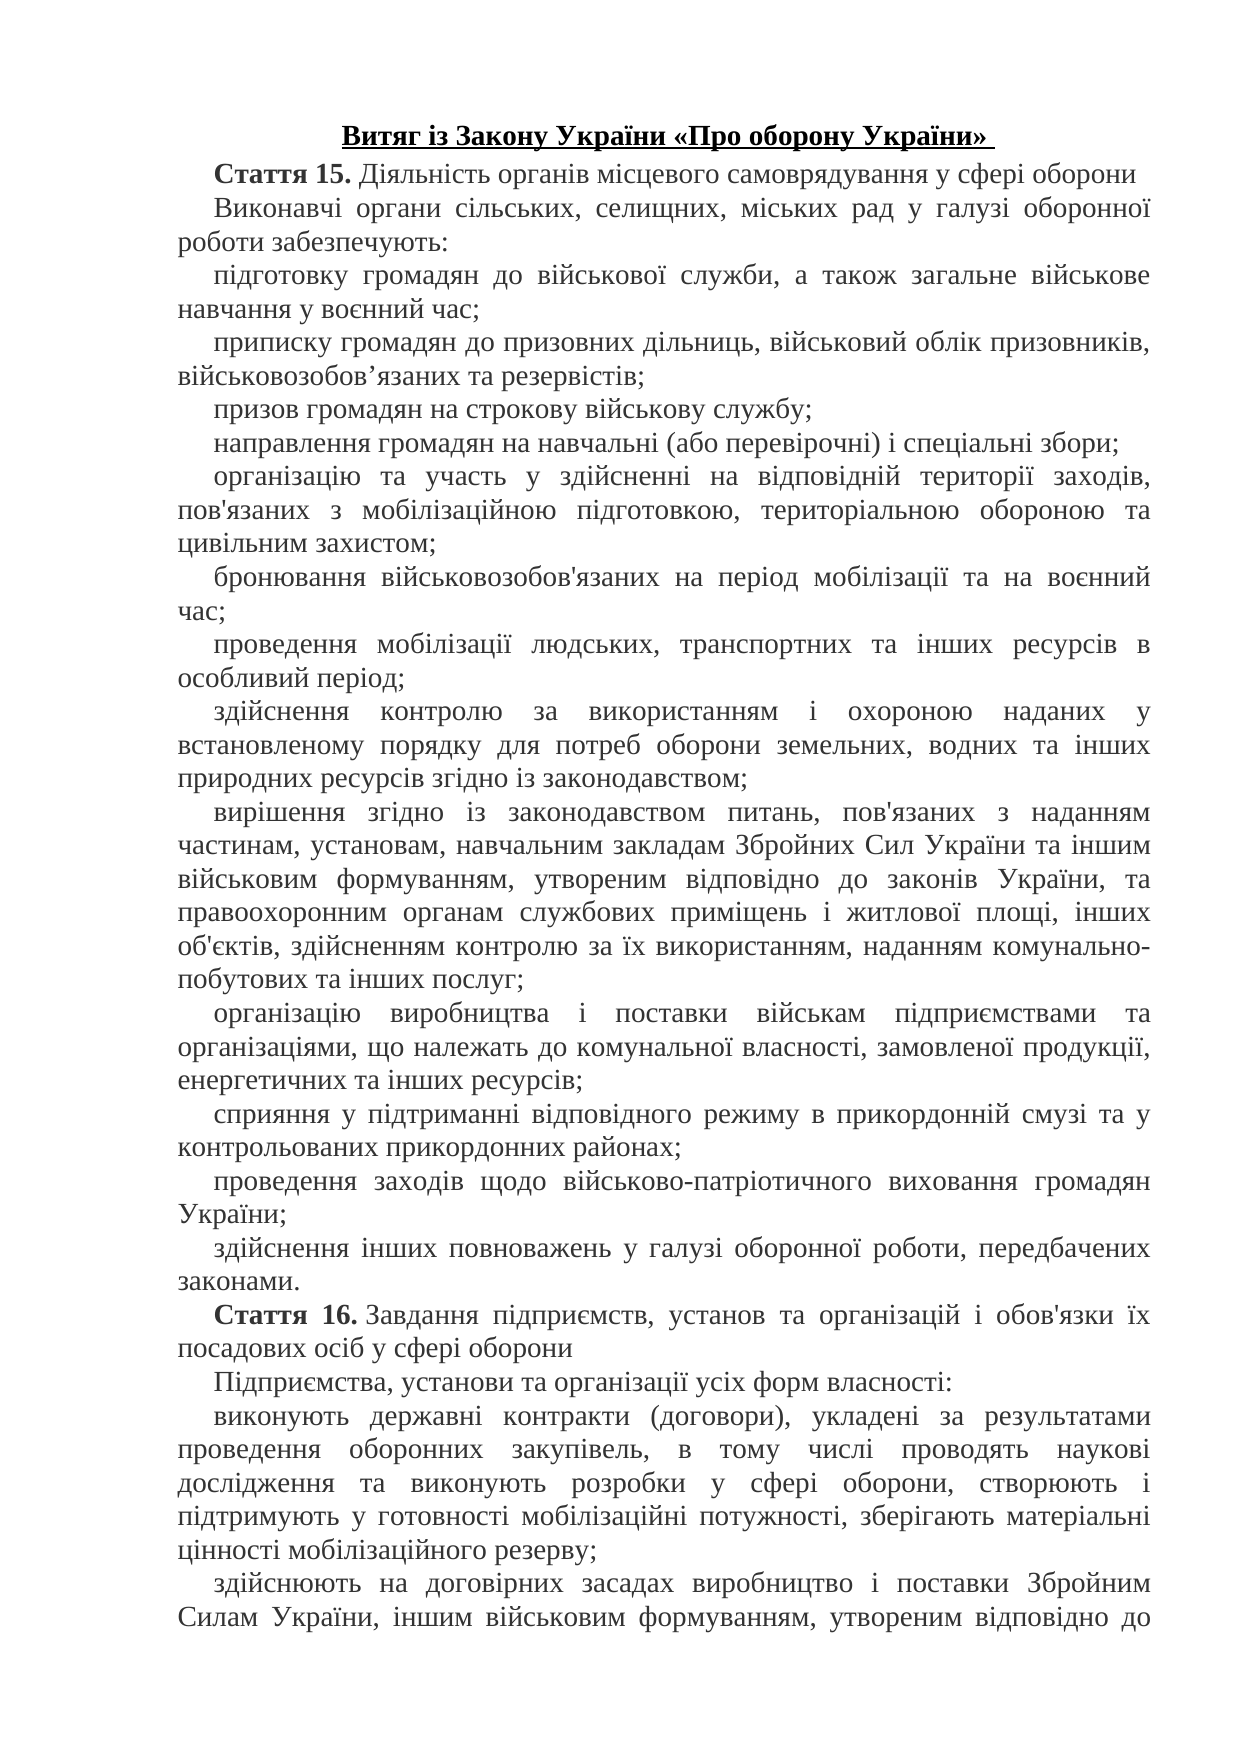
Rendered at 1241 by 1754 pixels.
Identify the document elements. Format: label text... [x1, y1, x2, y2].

text вирішення згідно із законодавством питань, пов'язаних з наданням частинам, установам, навчальним закладам Збройних Сил України та іншим військовим формуванням, утвореним відповідно до законів України, та правоохоронним органам службових приміщень і житлової площі, інших об'єктів, здійсненням контролю за їх використанням, наданням комунально-побутових та інших послуг; [177, 794, 1152, 995]
text Стаття 16. Завдання підприємств, установ та організацій і обов'язки їх посадових осіб у сфері оборони [177, 1297, 1152, 1364]
text проведення мобілізації людських, транспортних та інших ресурсів в особливий період; [177, 626, 1152, 693]
text проведення заходів щодо військово-патріотичного виховання громадян України; [177, 1163, 1152, 1230]
text Стаття 15. Діяльність органів місцевого самоврядування у сфері оборони [177, 157, 1152, 190]
text організацію виробництва і поставки військам підприємствами та організаціями, що належать до комунальної власності, замовленої продукції, енергетичних та інших ресурсів; [177, 995, 1152, 1096]
text Підприємства, установи та організації усіх форм власності: [177, 1364, 1152, 1398]
text Витяг із Закону України «Про оборону України» [177, 118, 1152, 152]
text бронювання військовозобов'язаних на період мобілізації та на воєнний час; [177, 559, 1152, 626]
text призов громадян на строкову військову службу; [177, 391, 1152, 425]
text Виконавчі органи сільських, селищних, міських рад у галузі оборонної роботи забезпечують: [177, 190, 1152, 257]
text організацію та участь у здійсненні на відповідній території заходів, пов'язаних з мобілізаційною підготовкою, територіальною обороною та цивільним захистом; [177, 458, 1152, 559]
text здійснення контролю за використанням і охороною наданих у встановленому порядку для потреб оборони земельних, водних та інших природних ресурсів згідно із законодавством; [177, 693, 1152, 794]
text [177, 1565, 1152, 1632]
text направлення громадян на навчальні (або перевірочні) і спеціальні збори; [177, 425, 1152, 458]
text виконують державні контракти (договори), укладені за результатами проведення оборонних закупівель, в тому числі проводять наукові дослідження та виконують розробки у сфері оборони, створюють і підтримують у готовності мобілізаційні потужності, зберігають матеріальні цінності мобілізаційного резерву; [177, 1398, 1152, 1565]
text приписку громадян до призовних дільниць, військовий облік призовників, військовозобов’язаних та резервістів; [177, 324, 1152, 391]
text підготовку громадян до військової служби, а також загальне військове навчання у воєнний час; [177, 257, 1152, 324]
text здійснення інших повноважень у галузі оборонної роботи, передбачених законами. [177, 1230, 1152, 1297]
text сприяння у підтриманні відповідного режиму в прикордонній смузі та у контрольованих прикордонних районах; [177, 1096, 1152, 1163]
